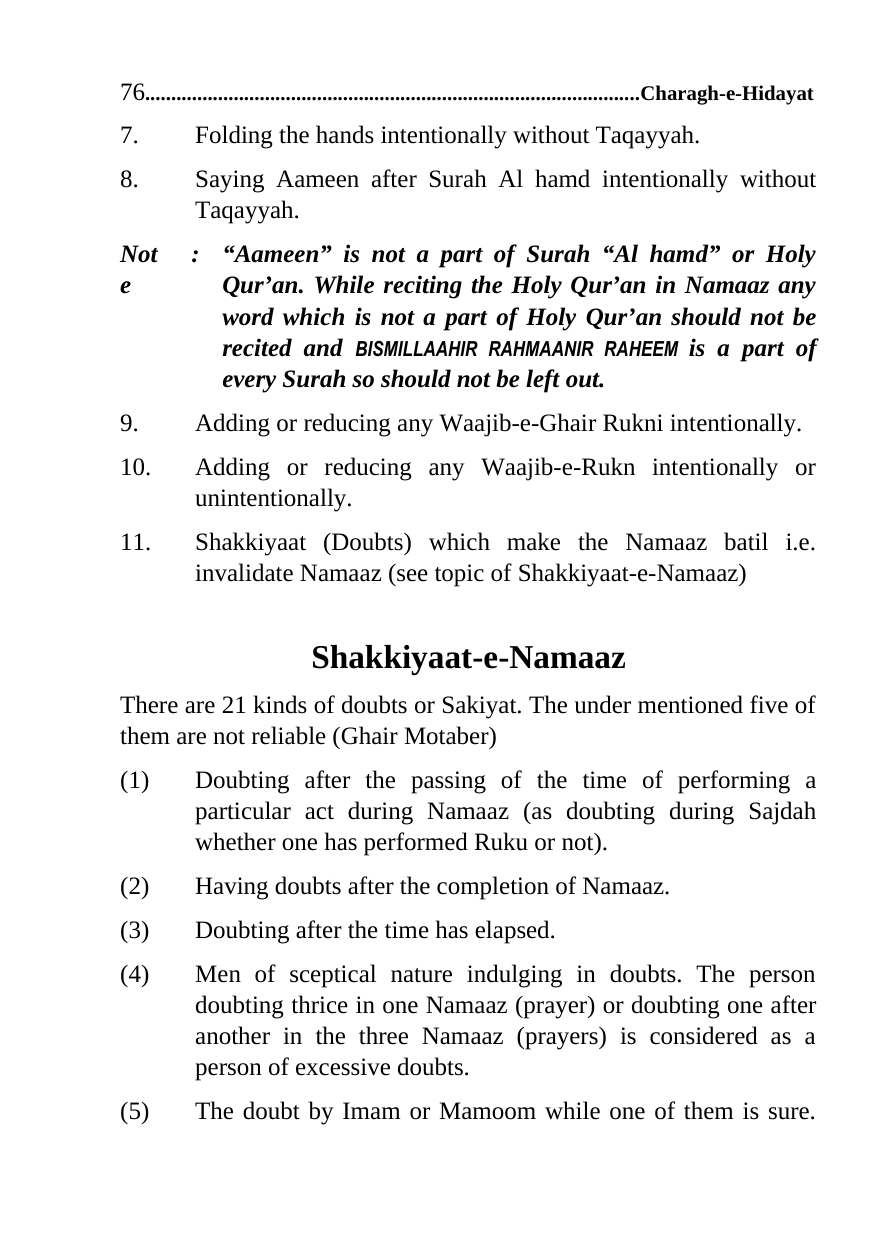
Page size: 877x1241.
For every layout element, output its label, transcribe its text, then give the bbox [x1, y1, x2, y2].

text There are 21 kinds of doubts or Sakiyat. The under mentioned five of them are not reliable (Ghair Motaber) [120, 688, 817, 751]
table_header “Aameen” is not a part of Surah “Al hamd” or Holy Qur’an. While reciting the Holy Qur’an in Namaaz any word which is not a part of Holy Qur’an should not be recited and BISMILLAAHIR RAHMAANIR RAHEEM is a part of every Surah so should not be left out. [211, 238, 828, 406]
text 8. Saying Aameen after Surah Al hamd intentionally without Taqayyah. [120, 162, 817, 225]
text (3) Doubting after the time has elapsed. [120, 913, 817, 944]
text (4) Men of sceptical nature indulging in doubts. The person doubting thrice in one Namaaz (prayer) or doubting one after another in the three Namaaz (prayers) is considered as a person of excessive doubts. [120, 957, 817, 1082]
text 11. Shakkiyaat (Doubts) which make the Namaaz batil i.e. invalidate Namaaz (see topic of Shakkiyaat-e-Namaaz) [120, 525, 817, 587]
table_header : [180, 238, 211, 406]
table_header Note [109, 238, 180, 406]
subtitle Shakkiyaat-e-Namaaz [120, 637, 817, 676]
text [120, 1094, 817, 1126]
text (1) Doubting after the passing of the time of performing a particular act during Namaaz (as doubting during Sajdah whether one has performed Ruku or not). [120, 763, 817, 857]
text 10. Adding or reducing any Waajib-e-Rukn intentionally or unintentionally. [120, 450, 817, 512]
text 9. Adding or reducing any Waajib-e-Ghair Rukni intentionally. [120, 406, 817, 437]
text 7. Folding the hands intentionally without Taqayyah. [120, 119, 817, 150]
text (2) Having doubts after the completion of Namaaz. [120, 869, 817, 901]
